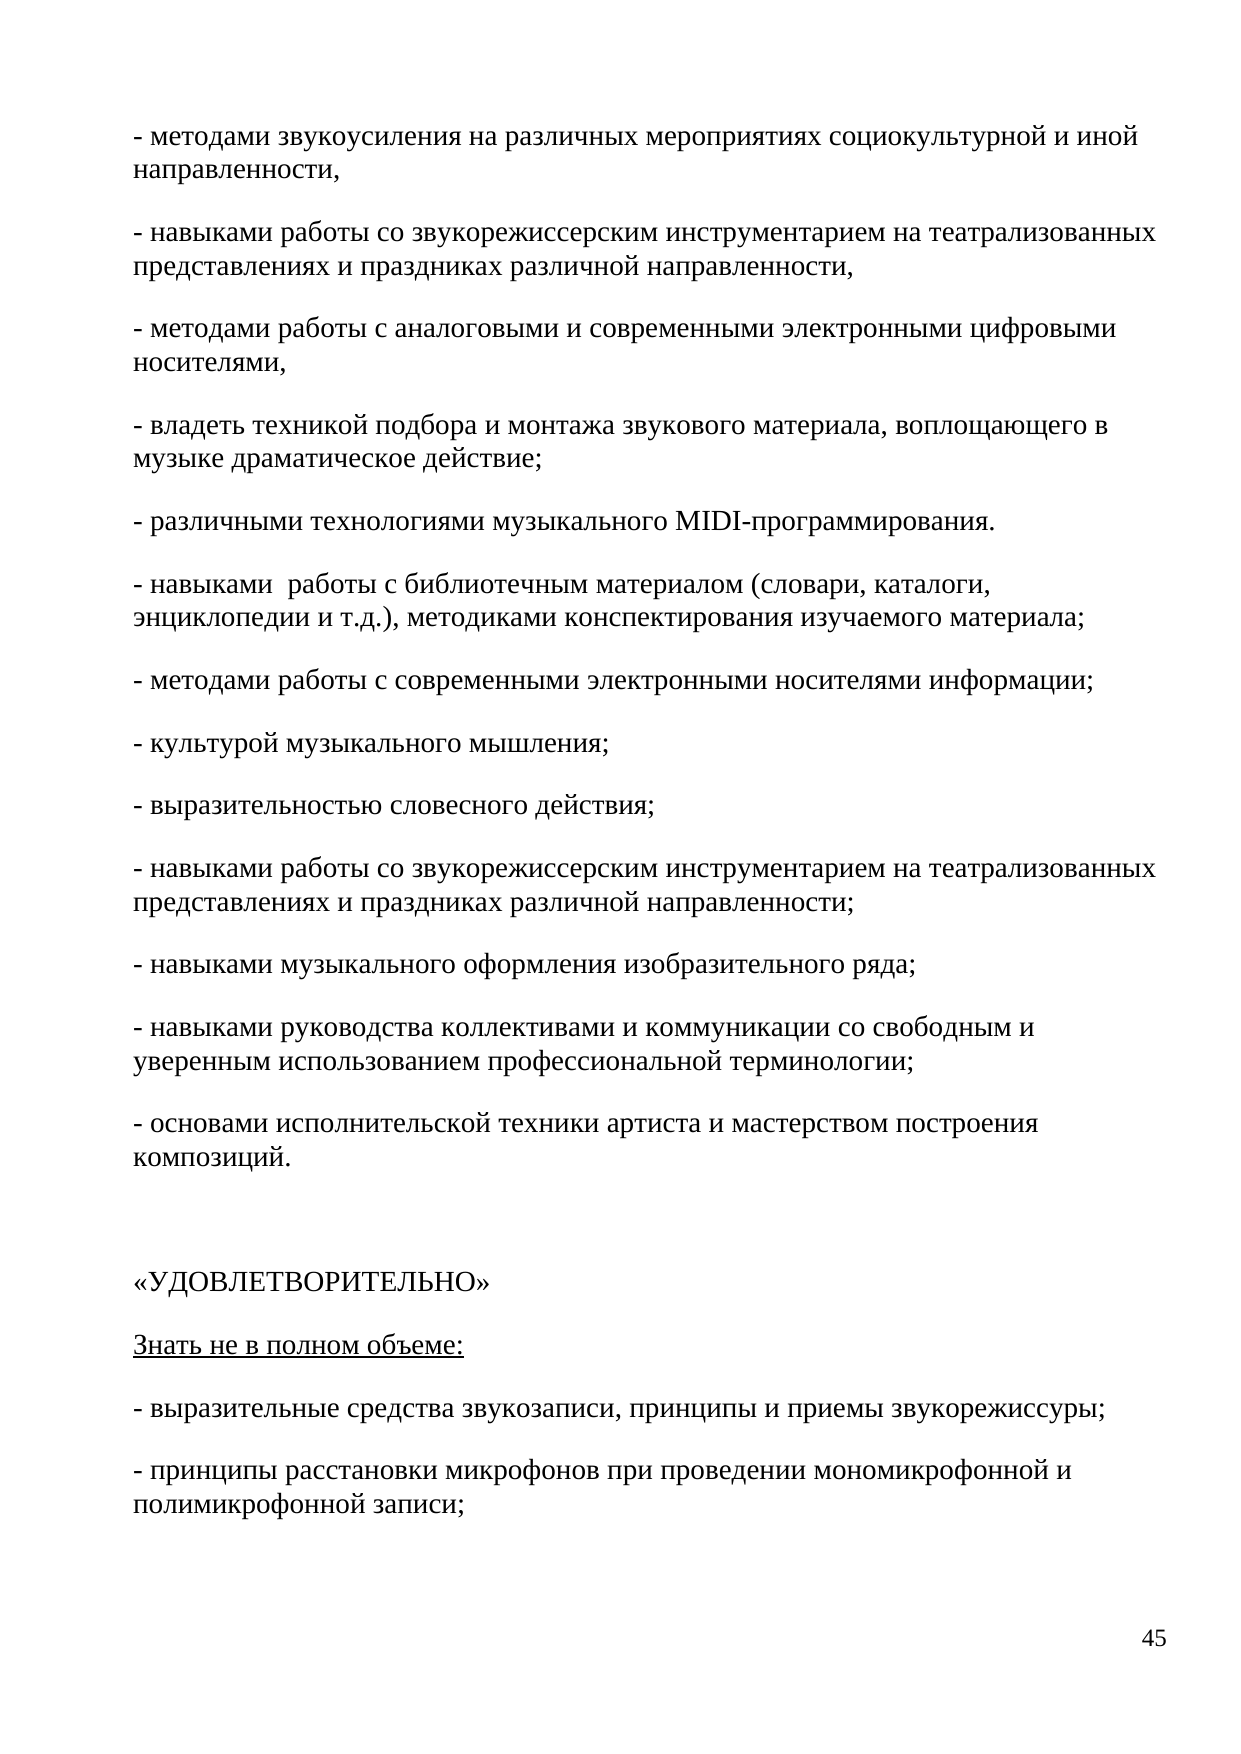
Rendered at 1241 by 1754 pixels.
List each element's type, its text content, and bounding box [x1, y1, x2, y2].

text - навыками работы с библиотечным материалом (словари, каталоги, энциклопедии и т.д.), методиками конспектирования изучаемого материала; [133, 566, 1167, 633]
text - навыками руководства коллективами и коммуникации со свободным и уверенным использованием профессиональной терминологии; [133, 1009, 1167, 1076]
text - выразительностью словесного действия; [133, 787, 1167, 821]
text - навыками музыкального оформления изобразительного ряда; [133, 946, 1167, 980]
text - основами исполнительской техники артиста и мастерством построения композиций. [133, 1105, 1167, 1172]
text - методами работы с современными электронными носителями информации; [133, 662, 1167, 696]
text - культурой музыкального мышления; [133, 725, 1167, 758]
text - владеть техникой подбора и монтажа звукового материала, воплощающего в музыке драматическое действие; [133, 407, 1167, 474]
text - методами звукоусиления на различных мероприятиях социокультурной и иной направленности, [133, 118, 1167, 185]
text - навыками работы со звукорежиссерским инструментарием на театрализованных представлениях и праздниках различной направленности; [133, 850, 1167, 917]
text - навыками работы со звукорежиссерским инструментарием на театрализованных представлениях и праздниках различной направленности, [133, 214, 1167, 281]
text - принципы расстановки микрофонов при проведении мономикрофонной и полимикрофонной записи; [133, 1452, 1167, 1519]
text - различными технологиями музыкального MIDI-программирования. [133, 503, 1167, 537]
text - выразительные средства звукозаписи, принципы и приемы звукорежиссуры; [133, 1390, 1167, 1423]
text «УДОВЛЕТВОРИТЕЛЬНО» [133, 1264, 1167, 1298]
text Знать не в полном объеме: [133, 1327, 1167, 1361]
text - методами работы с аналоговыми и современными электронными цифровыми носителями, [133, 311, 1167, 378]
